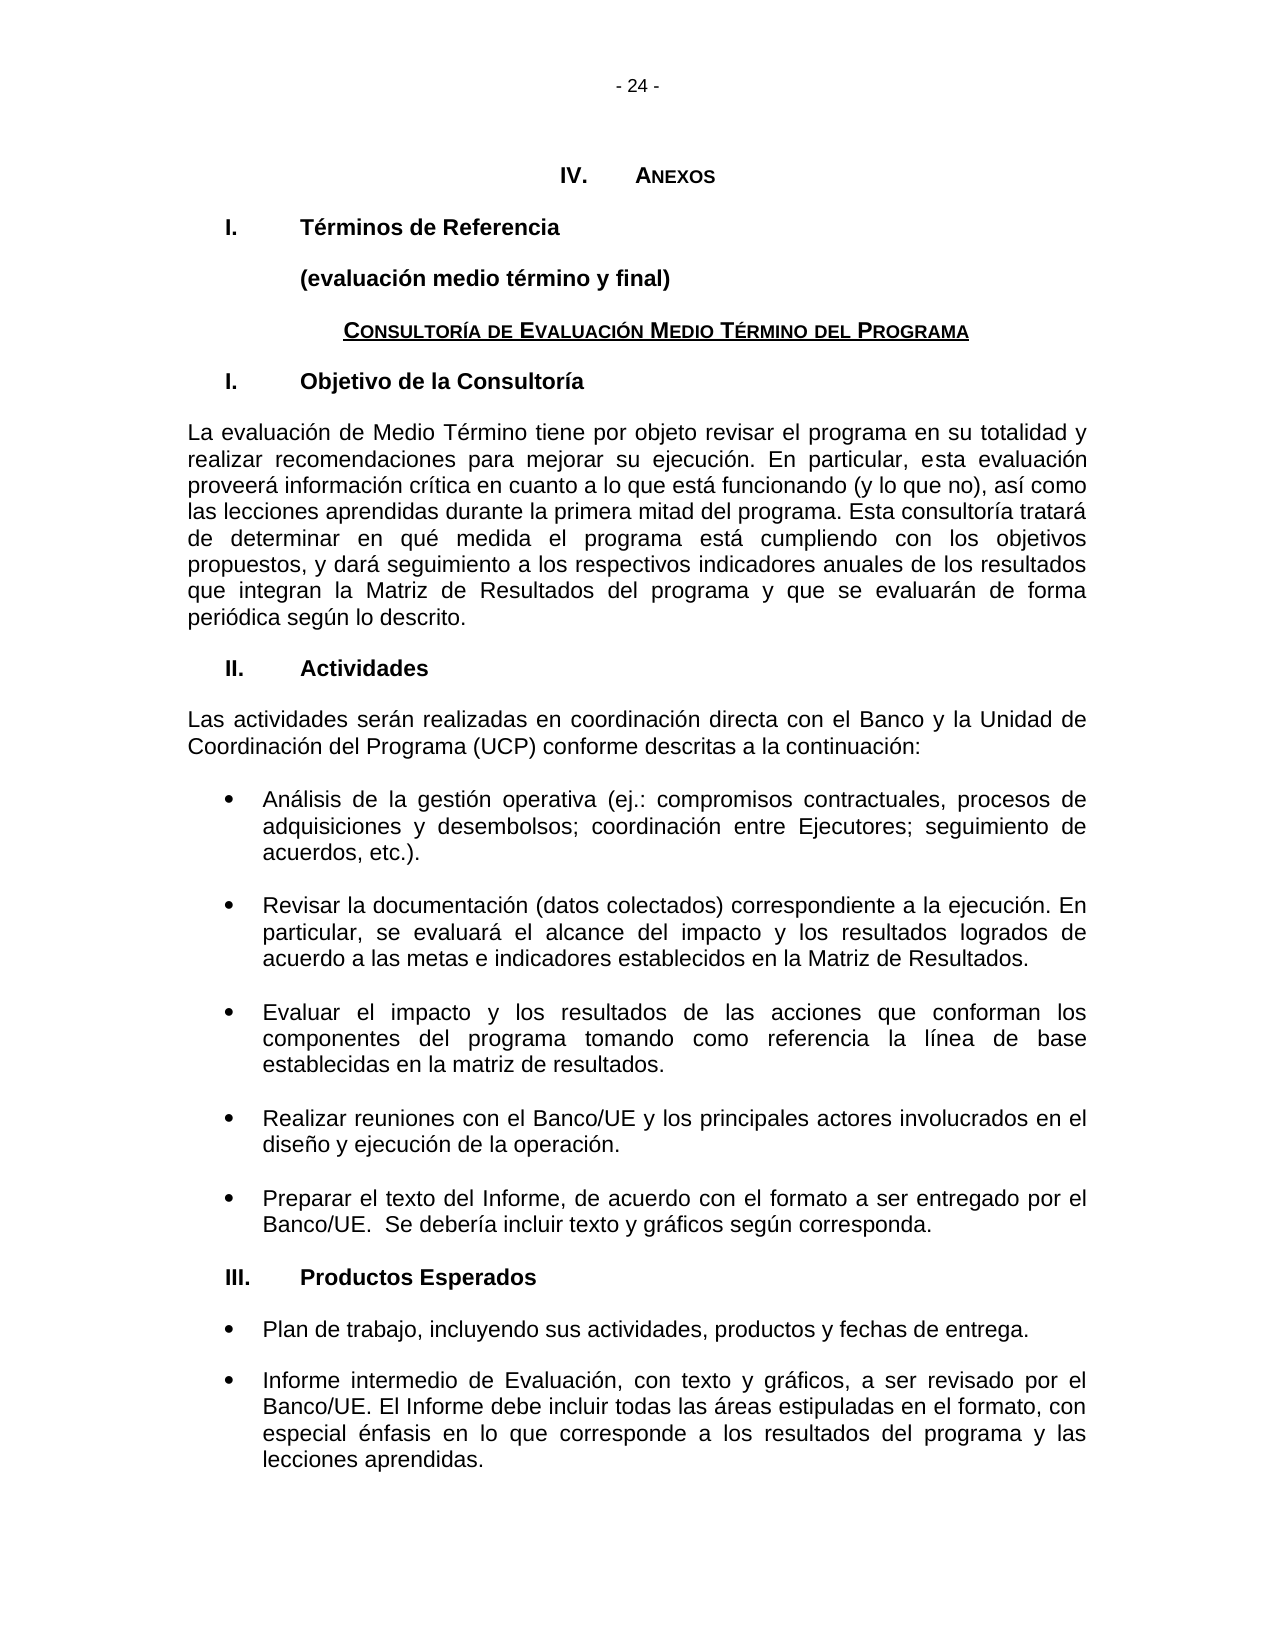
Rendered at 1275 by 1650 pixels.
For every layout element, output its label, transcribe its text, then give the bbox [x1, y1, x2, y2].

list (evaluación medio término y final) [300, 265, 1087, 292]
list Evaluar el impacto y los resultados de las acciones que conforman los componentes del programa tomando como referencia la línea de base establecidas en la matriz de resultados. [225, 998, 1087, 1078]
list Análisis de la gestión operativa (ej.: compromisos contractuales, procesos de adquisiciones y desembolsos; coordinación entre Ejecutores; seguimiento de acuerdos, etc.). [225, 786, 1087, 865]
list Las actividades serán realizadas en coordinación directa con el Banco y la Unidad de Coordinación del Programa (UCP) conforme descritas a la continuación: [187, 706, 1087, 759]
list Actividades [225, 655, 1087, 681]
list Realizar reuniones con el Banco/UE y los principales actores involucrados en el diseño y ejecución de la operación. [225, 1105, 1087, 1157]
list Productos Esperados [225, 1264, 1087, 1291]
list Objetivo de la Consultoría [225, 368, 1087, 394]
text IV. Anexos [187, 162, 1087, 189]
list Términos de Referencia [225, 214, 1087, 240]
list Plan de trabajo, incluyendo sus actividades, productos y fechas de entrega. [225, 1316, 1087, 1342]
list Informe intermedio de Evaluación, con texto y gráficos, a ser revisado por el Banco/UE. El Informe debe incluir todas las áreas estipuladas en el formato, con especial énfasis en lo que corresponde a los resultados del programa y las lecciones aprendidas. [225, 1367, 1087, 1472]
list Preparar el texto del Informe, de acuerdo con el formato a ser entregado por el Banco/UE. Se debería incluir texto y gráficos según corresponda. [225, 1184, 1087, 1237]
list Revisar la documentación (datos colectados) correspondiente a la ejecución. En particular, se evaluará el alcance del impacto y los resultados logrados de acuerdo a las metas e indicadores establecidos en la Matriz de Resultados. [225, 892, 1087, 971]
text Consultoría de Evaluación Medio Término del Programa [225, 317, 1087, 343]
text La evaluación de Medio Término tiene por objeto revisar el programa en su totalidad y realizar recomendaciones para mejorar su ejecución. En particular, esta evaluación proveerá información crítica en cuanto a lo que está funcionando (y lo que no), así como las lecciones aprendidas durante la primera mitad del programa. Esta consultoría tratará de determinar en qué medida el programa está cumpliendo con los objetivos propuestos, y dará seguimiento a los respectivos indicadores anuales de los resultados que integran la Matriz de Resultados del programa y que se evaluarán de forma periódica según lo descrito. [187, 419, 1087, 630]
